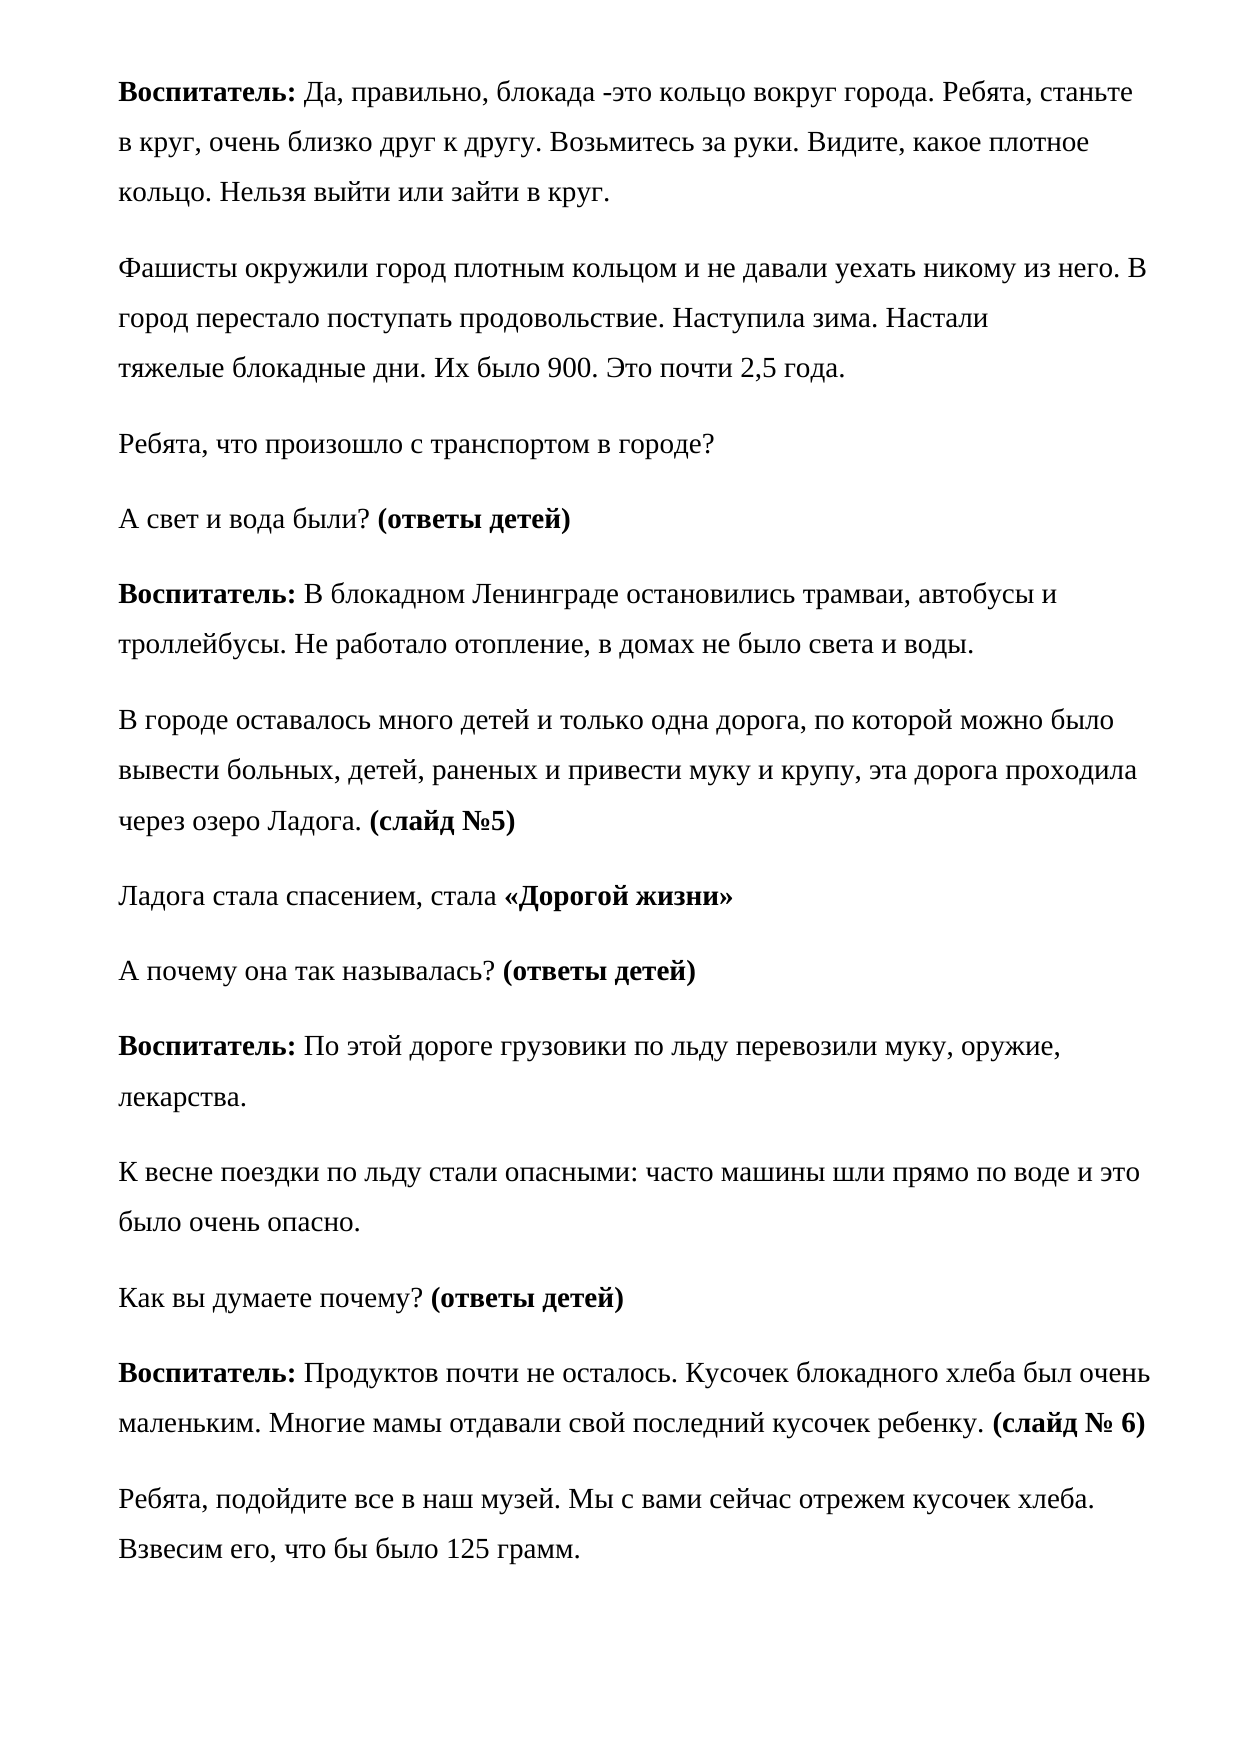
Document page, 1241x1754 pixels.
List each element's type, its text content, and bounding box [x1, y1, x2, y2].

text К весне поездки по льду стали опасными: часто машины шли прямо по воде и это было очень опасно. [118, 1154, 1152, 1238]
text А свет и вода были? (ответы детей) [118, 501, 1152, 534]
text Ребята, что произошло с транспортом в городе? [118, 426, 1152, 459]
text Фашисты окружили город плотным кольцом и не давали уехать никому из него. В город перестало поступать продовольствие. Наступила зима. Настали тяжелые блокадные дни. Их было 900. Это почти 2,5 года. [118, 250, 1152, 384]
text А почему она так называлась? (ответы детей) [118, 953, 1152, 987]
text Ребята, подойдите все в наш музей. Мы с вами сейчас отрежем кусочек хлеба. Взвесим его, что бы было 125 грамм. [118, 1481, 1152, 1564]
text Воспитатель: Продуктов почти не осталось. Кусочек блокадного хлеба был очень маленьким. Многие мамы отдавали свой последний кусочек ребенку. (слайд № 6) [118, 1355, 1152, 1439]
text Воспитатель: В блокадном Ленинграде остановились трамваи, автобусы и троллейбусы. Не работало отопление, в домах не было света и воды. [118, 576, 1152, 660]
text Ладога стала спасением, стала «Дорогой жизни» [118, 878, 1152, 911]
text Как вы думаете почему? (ответы детей) [118, 1280, 1152, 1313]
text Воспитатель: По этой дороге грузовики по льду перевозили муку, оружие, лекарства. [118, 1028, 1152, 1112]
text В городе оставалось много детей и только одна дорога, по которой можно было вывести больных, детей, раненых и привести муку и крупу, эта дорога проходила через озеро Ладога. (слайд №5) [118, 702, 1152, 836]
text Воспитатель: Да, правильно, блокада -это кольцо вокруг города. Ребята, станьте в круг, очень близко друг к другу. Возьмитесь за руки. Видите, какое плотное кольцо. Нельзя выйти или зайти в круг. [118, 74, 1152, 208]
